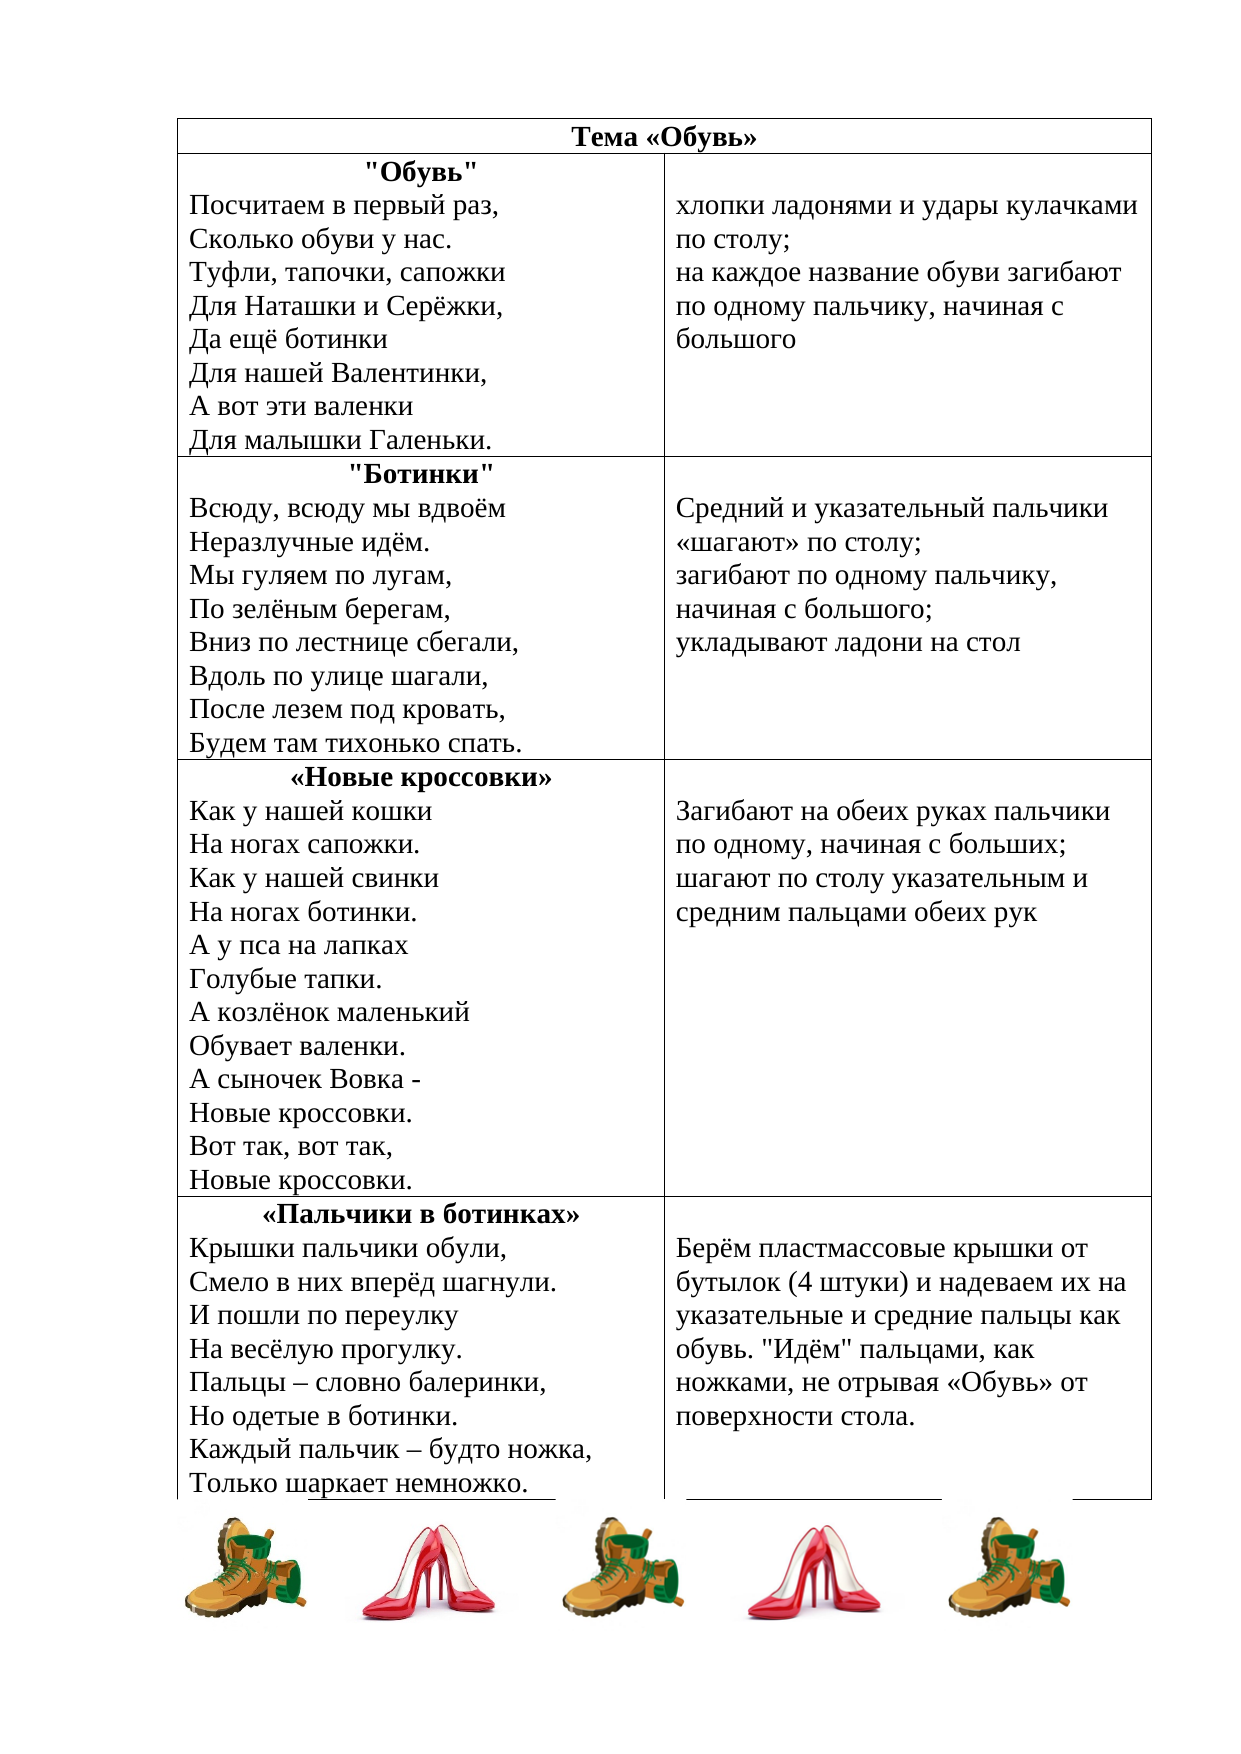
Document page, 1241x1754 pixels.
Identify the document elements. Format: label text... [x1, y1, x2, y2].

table_cell Берём пластмассовые крышки от бутылок (4 штуки) и надеваем их на указательные и средние пальцы как обувь. "Идём" пальцами, как ножками, не отрывая «Обувь» от поверхности стола. [665, 1197, 1151, 1498]
table_cell "Ботинки" Всюду, всюду мы вдвоём Неразлучные идём. Мы гуляем по лугам, По зелёным берегам, Вниз по лестнице сбегали, Вдоль по улице шагали, После лезем под кровать, Будем там тихонько спать. [178, 457, 664, 758]
table_cell «Пальчики в ботинках» Крышки пальчики обули, Смело в них вперёд шагнули. И пошли по переулку На весёлую прогулку. Пальцы – словно балеринки, Но одетые в ботинки. Каждый пальчик – будто ножка, Только шаркает немножко. [178, 1197, 664, 1498]
picture [941, 1499, 1073, 1631]
table_cell "Обувь" Посчитаем в первый раз, Сколько обуви у нас. Туфли, тапочки, сапожки Для Наташки и Серёжки, Да ещё ботинки Для нашей Валентинки, А вот эти валенки Для малышки Галеньки. [178, 154, 664, 456]
picture [344, 1514, 519, 1631]
table_cell хлопки ладонями и удары кулачками по столу; на каждое название обуви загибают по одному пальчику, начиная с большого [665, 154, 1151, 456]
picture [555, 1499, 687, 1631]
table_cell «Новые кроссовки» Как у нашей кошки На ногах сапожки. Как у нашей свинки На ногах ботинки. А у пса на лапках Голубые тапки. А козлёнок маленький Обувает валенки. А сыночек Вовка - Новые кроссовки. Вот так, вот так, Новые кроссовки. [178, 760, 664, 1196]
table_header Тема «Обувь» [178, 119, 1151, 153]
picture [730, 1514, 906, 1631]
table_cell Средний и указательный пальчики «шагают» по столу; загибают по одному пальчику, начиная с большого; укладывают ладони на стол [665, 457, 1151, 758]
table_cell Загибают на обеих руках пальчики по одному, начиная с больших; шагают по столу указательным и средним пальцами обеих рук [665, 760, 1151, 1196]
picture [177, 1499, 308, 1631]
